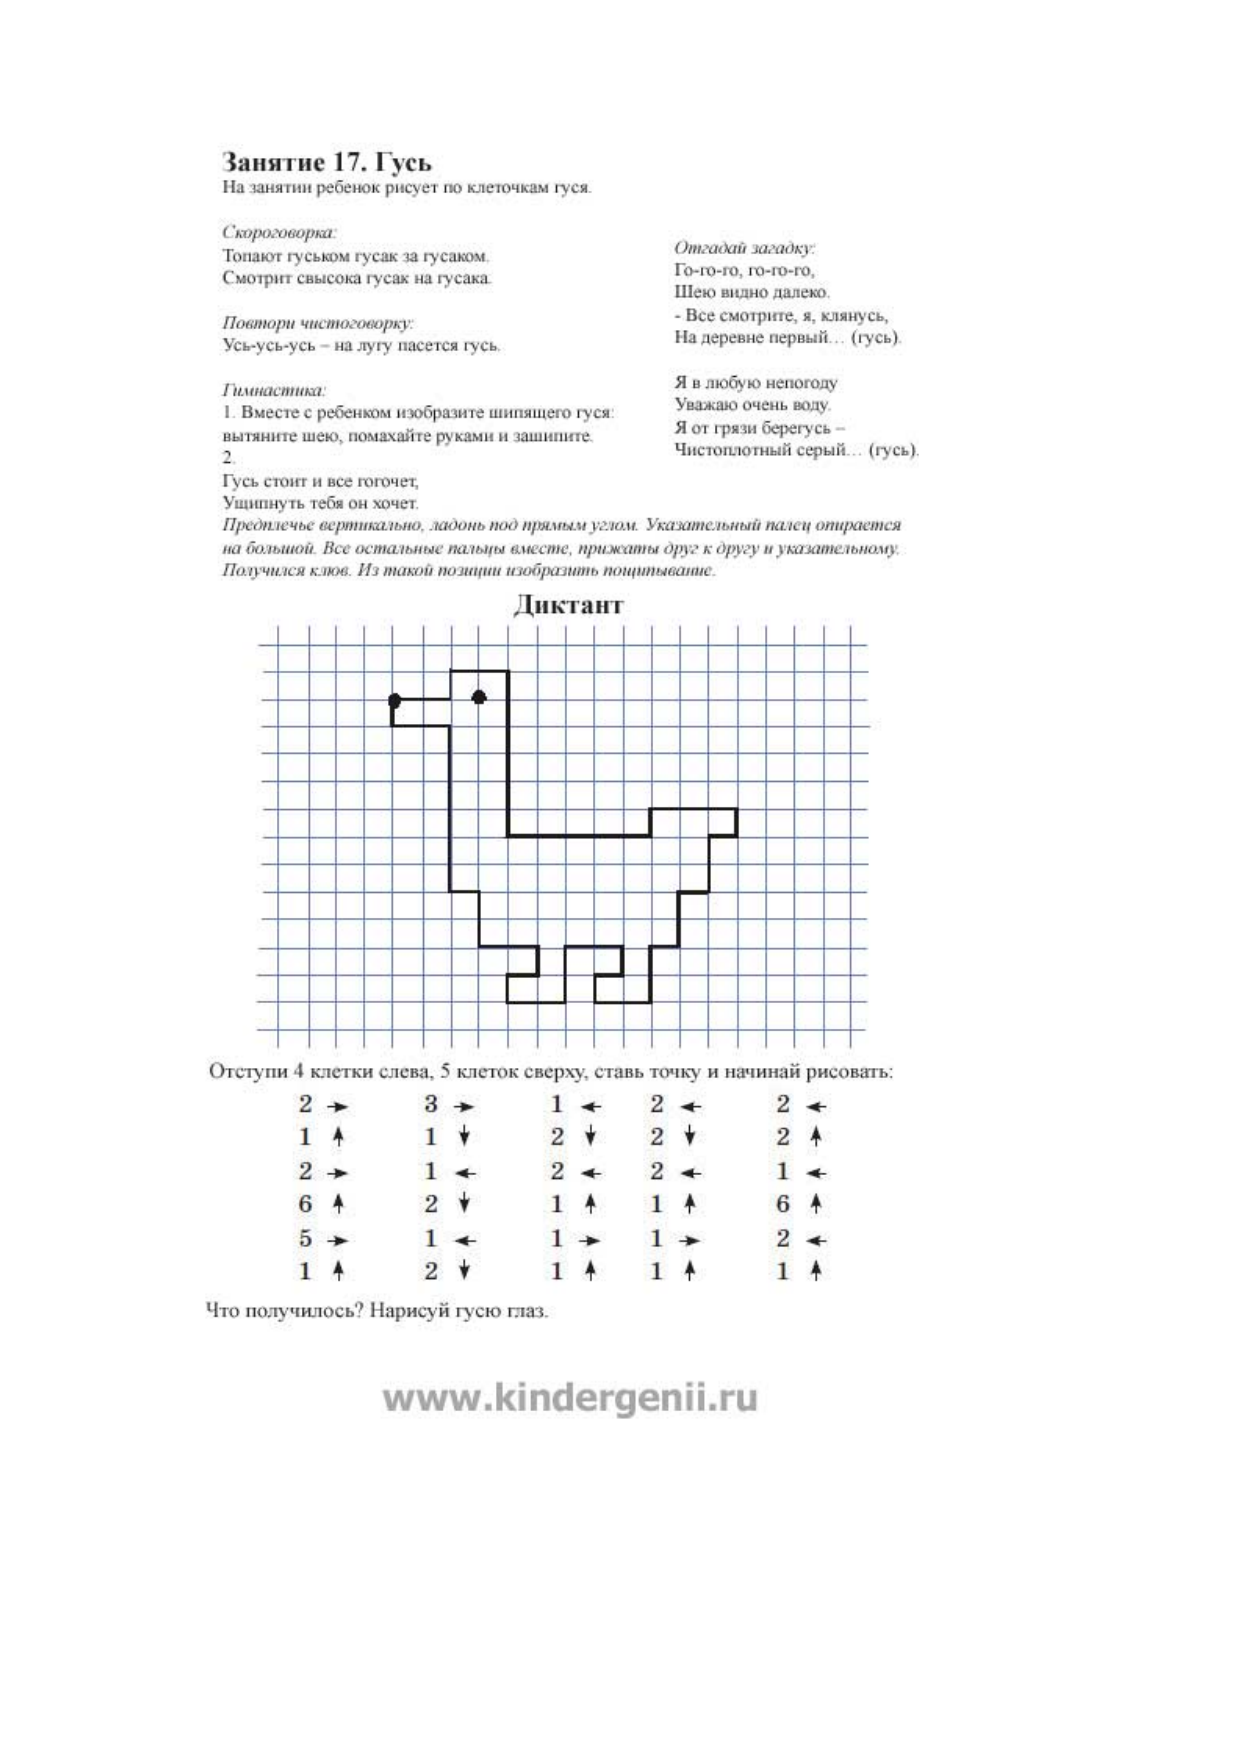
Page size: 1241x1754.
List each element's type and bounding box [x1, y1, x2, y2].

picture [118, 118, 1004, 1447]
